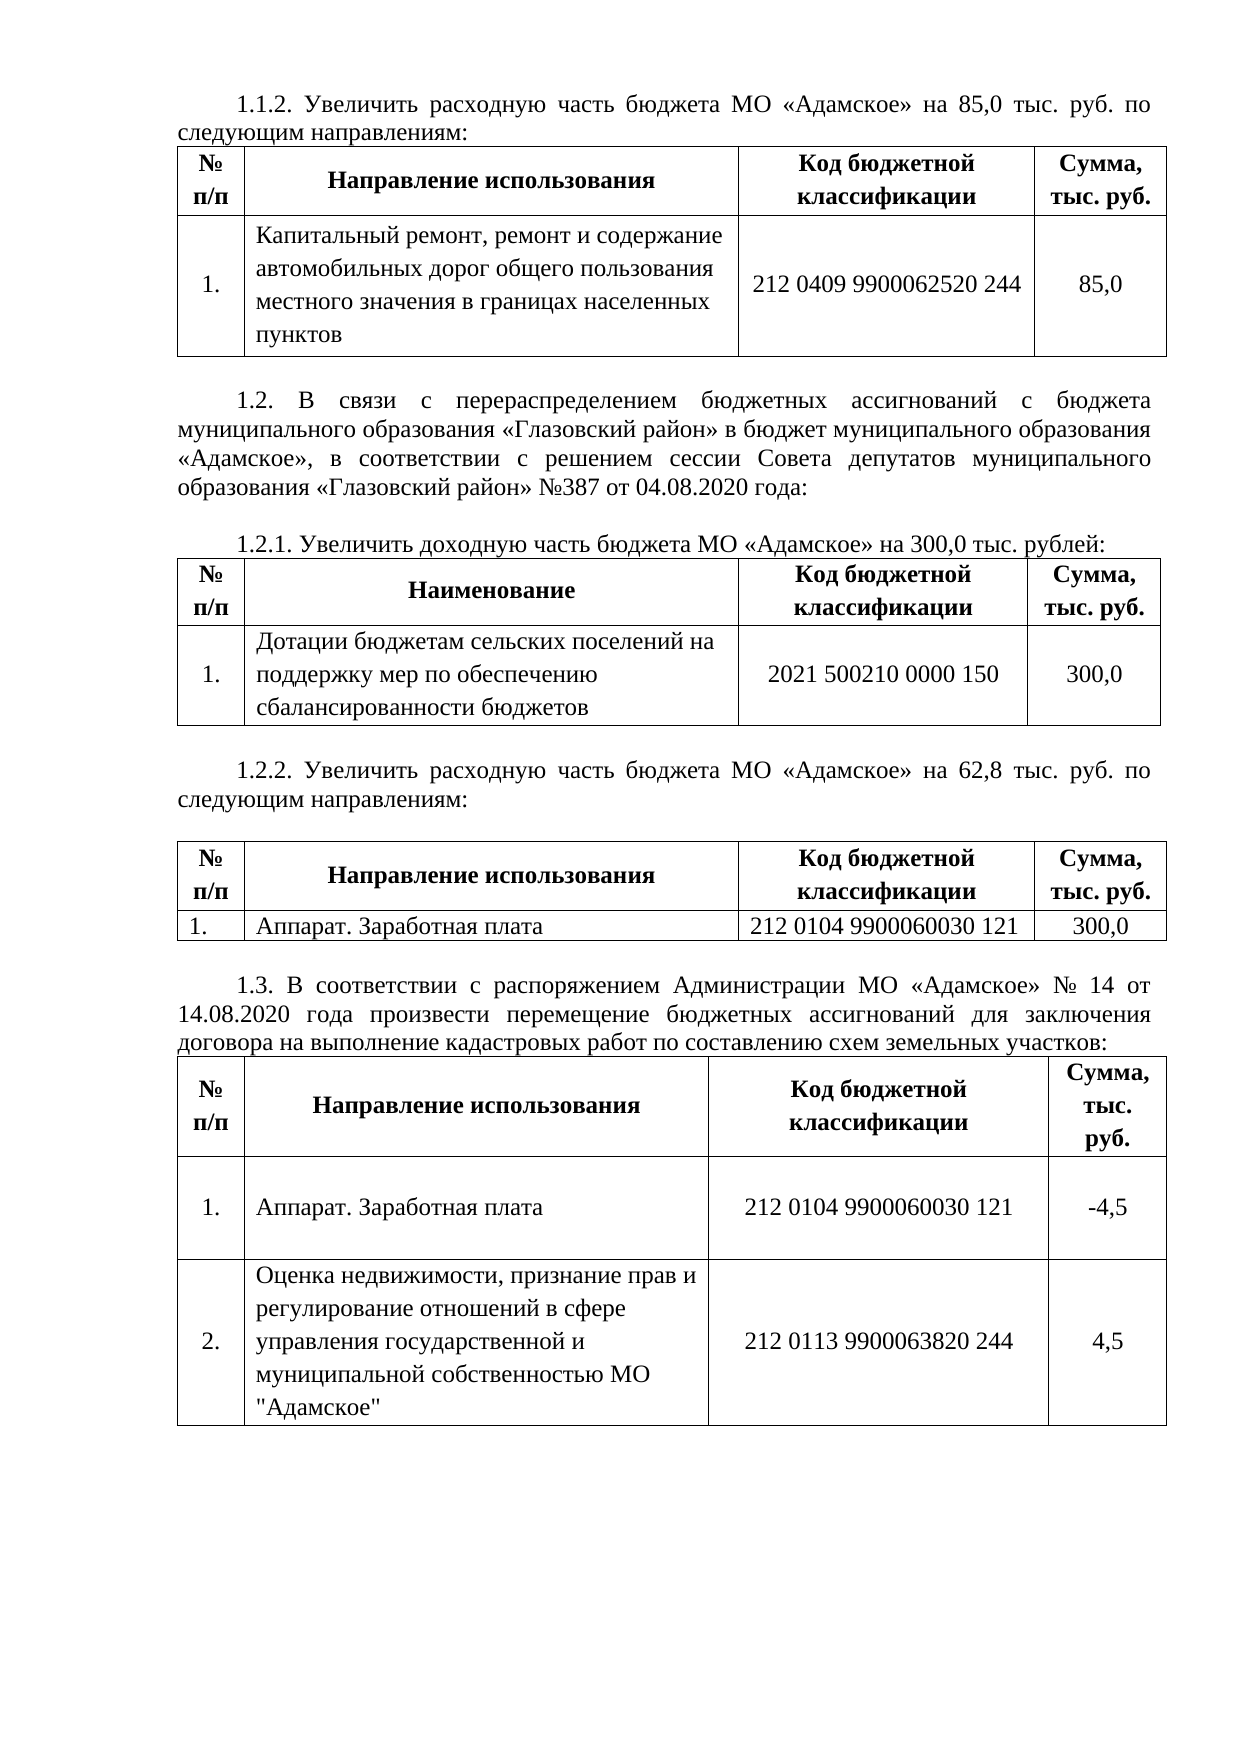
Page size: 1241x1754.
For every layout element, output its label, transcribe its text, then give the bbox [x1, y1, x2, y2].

table_header Сумма, тыс. руб. [1035, 147, 1166, 215]
table_header Сумма, тыс. руб. [1049, 1057, 1166, 1156]
table_header № п/п [178, 1057, 244, 1156]
table_header Код бюджетной классификации [739, 147, 1034, 215]
table_header № п/п [178, 559, 244, 625]
table_cell 1. [178, 911, 244, 940]
text 1.3. В соответствии с распоряжением Администрации МО «Адамское» № 14 от 14.08.2020 года произвести перемещение бюджетных ассигнований для заключения договора на выполнение кадастровых работ по составлению схем земельных участков: [177, 970, 1152, 1056]
table_cell 212 0113 9900063820 244 [709, 1260, 1048, 1425]
table_cell Капитальный ремонт, ремонт и содержание автомобильных дорог общего пользования местного значения в границах населенных пунктов [245, 216, 738, 356]
text 1.2. В связи с перераспределением бюджетных ассигнований с бюджета муниципального образования «Глазовский район» в бюджет муниципального образования «Адамское», в соответствии с решением сессии Совета депутатов муниципального образования «Глазовский район» №387 от 04.08.2020 года: [177, 386, 1152, 501]
table_cell 212 0104 9900060030 121 [709, 1157, 1048, 1259]
table_header № п/п [178, 147, 244, 215]
table_header № п/п [178, 842, 244, 910]
table_cell 2. [178, 1260, 244, 1425]
table_cell Дотации бюджетам сельских поселений на поддержку мер по обеспечению сбалансированности бюджетов [245, 626, 738, 725]
table_header Код бюджетной классификации [739, 559, 1027, 625]
table_cell Оценка недвижимости, признание прав и регулирование отношений в сфере управления государственной и муниципальной собственностью МО "Адамское" [245, 1260, 708, 1425]
text 1.1.2. Увеличить расходную часть бюджета МО «Адамское» на 85,0 тыс. руб. по следующим направлениям: [177, 89, 1152, 146]
table_cell 212 0104 9900060030 121 [739, 911, 1034, 940]
table_cell 85,0 [1035, 216, 1166, 356]
text 1.2.2. Увеличить расходную часть бюджета МО «Адамское» на 62,8 тыс. руб. по следующим направлениям: [177, 755, 1152, 812]
table_cell 300,0 [1035, 911, 1166, 940]
table_header Сумма, тыс. руб. [1035, 842, 1166, 910]
table_cell 212 0409 9900062520 244 [739, 216, 1034, 356]
table_header Направление использования [245, 147, 738, 215]
table_header Наименование [245, 559, 738, 625]
table_cell Аппарат. Заработная плата [245, 1157, 708, 1259]
table_header Сумма, тыс. руб. [1028, 559, 1160, 625]
table_header Код бюджетной классификации [709, 1057, 1048, 1156]
table_header Код бюджетной классификации [739, 842, 1034, 910]
table_cell Аппарат. Заработная плата [245, 911, 738, 940]
table_header Направление использования [245, 842, 738, 910]
table_cell 300,0 [1028, 626, 1160, 725]
table_cell 1. [178, 216, 244, 356]
text 1.2.1. Увеличить доходную часть бюджета МО «Адамское» на 300,0 тыс. рублей: [177, 529, 1152, 558]
table_cell 4,5 [1049, 1260, 1166, 1425]
table_cell 2021 500210 0000 150 [739, 626, 1027, 725]
table_header Направление использования [245, 1057, 708, 1156]
table_cell 1. [178, 626, 244, 725]
table_cell -4,5 [1049, 1157, 1166, 1259]
table_cell 1. [178, 1157, 244, 1259]
